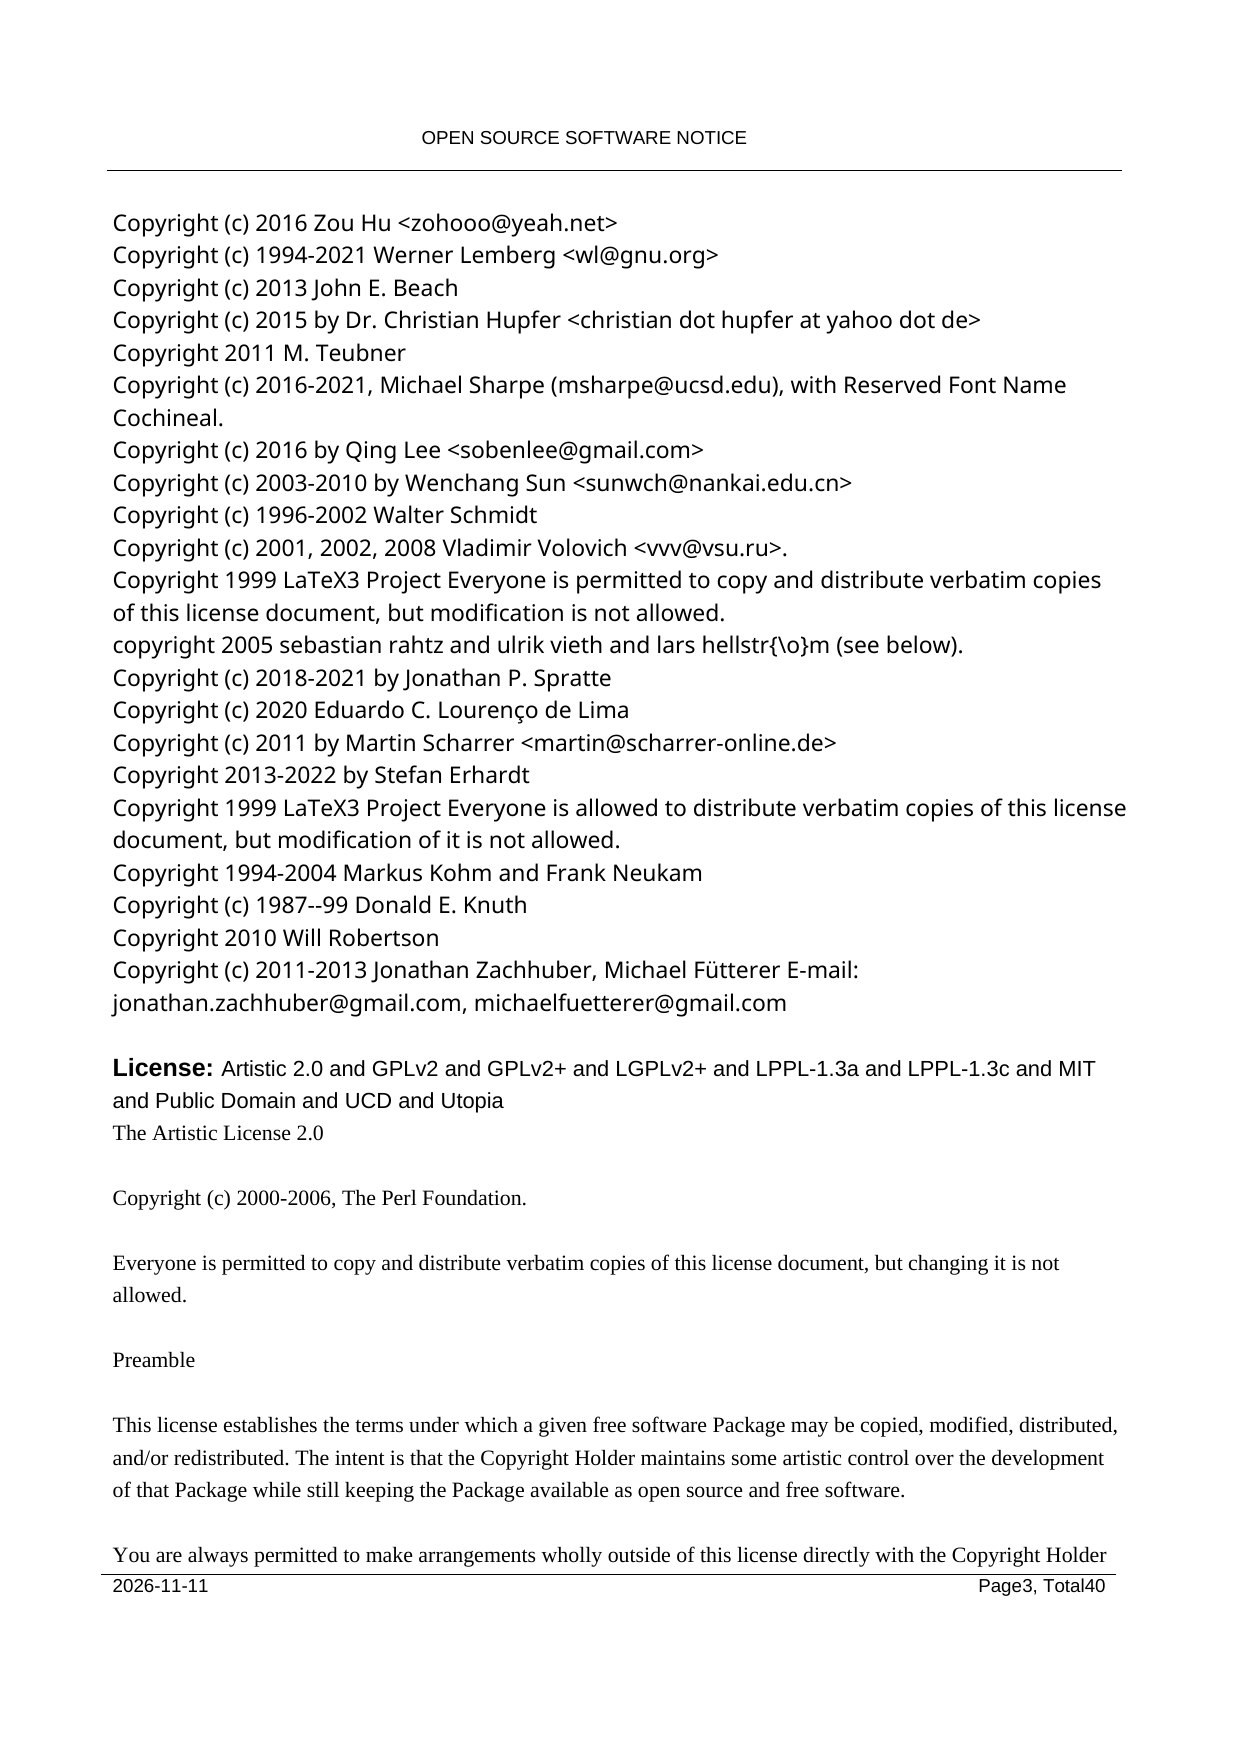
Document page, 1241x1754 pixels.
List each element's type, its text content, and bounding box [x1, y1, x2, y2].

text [112, 206, 1128, 1051]
text This license establishes the terms under which a given free software Package may be copied, modified, distributed, and/or redistributed. The intent is that the Copyright Holder maintains some artistic control over the development of that Package while still keeping the Package available as open source and free software. [112, 1409, 1128, 1506]
text The Artistic License 2.0 [112, 1116, 1128, 1149]
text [112, 1539, 1128, 1571]
text Everyone is permitted to copy and distribute verbatim copies of this license document, but changing it is not allowed. [112, 1246, 1128, 1311]
text Preamble [112, 1344, 1128, 1376]
text Copyright (c) 2000-2006, The Perl Foundation. [112, 1181, 1128, 1214]
text License: Artistic 2.0 and GPLv2 and GPLv2+ and LGPLv2+ and LPPL-1.3a and LPPL-1.3c and MIT and Public Domain and UCD and Utopia [112, 1051, 1128, 1116]
